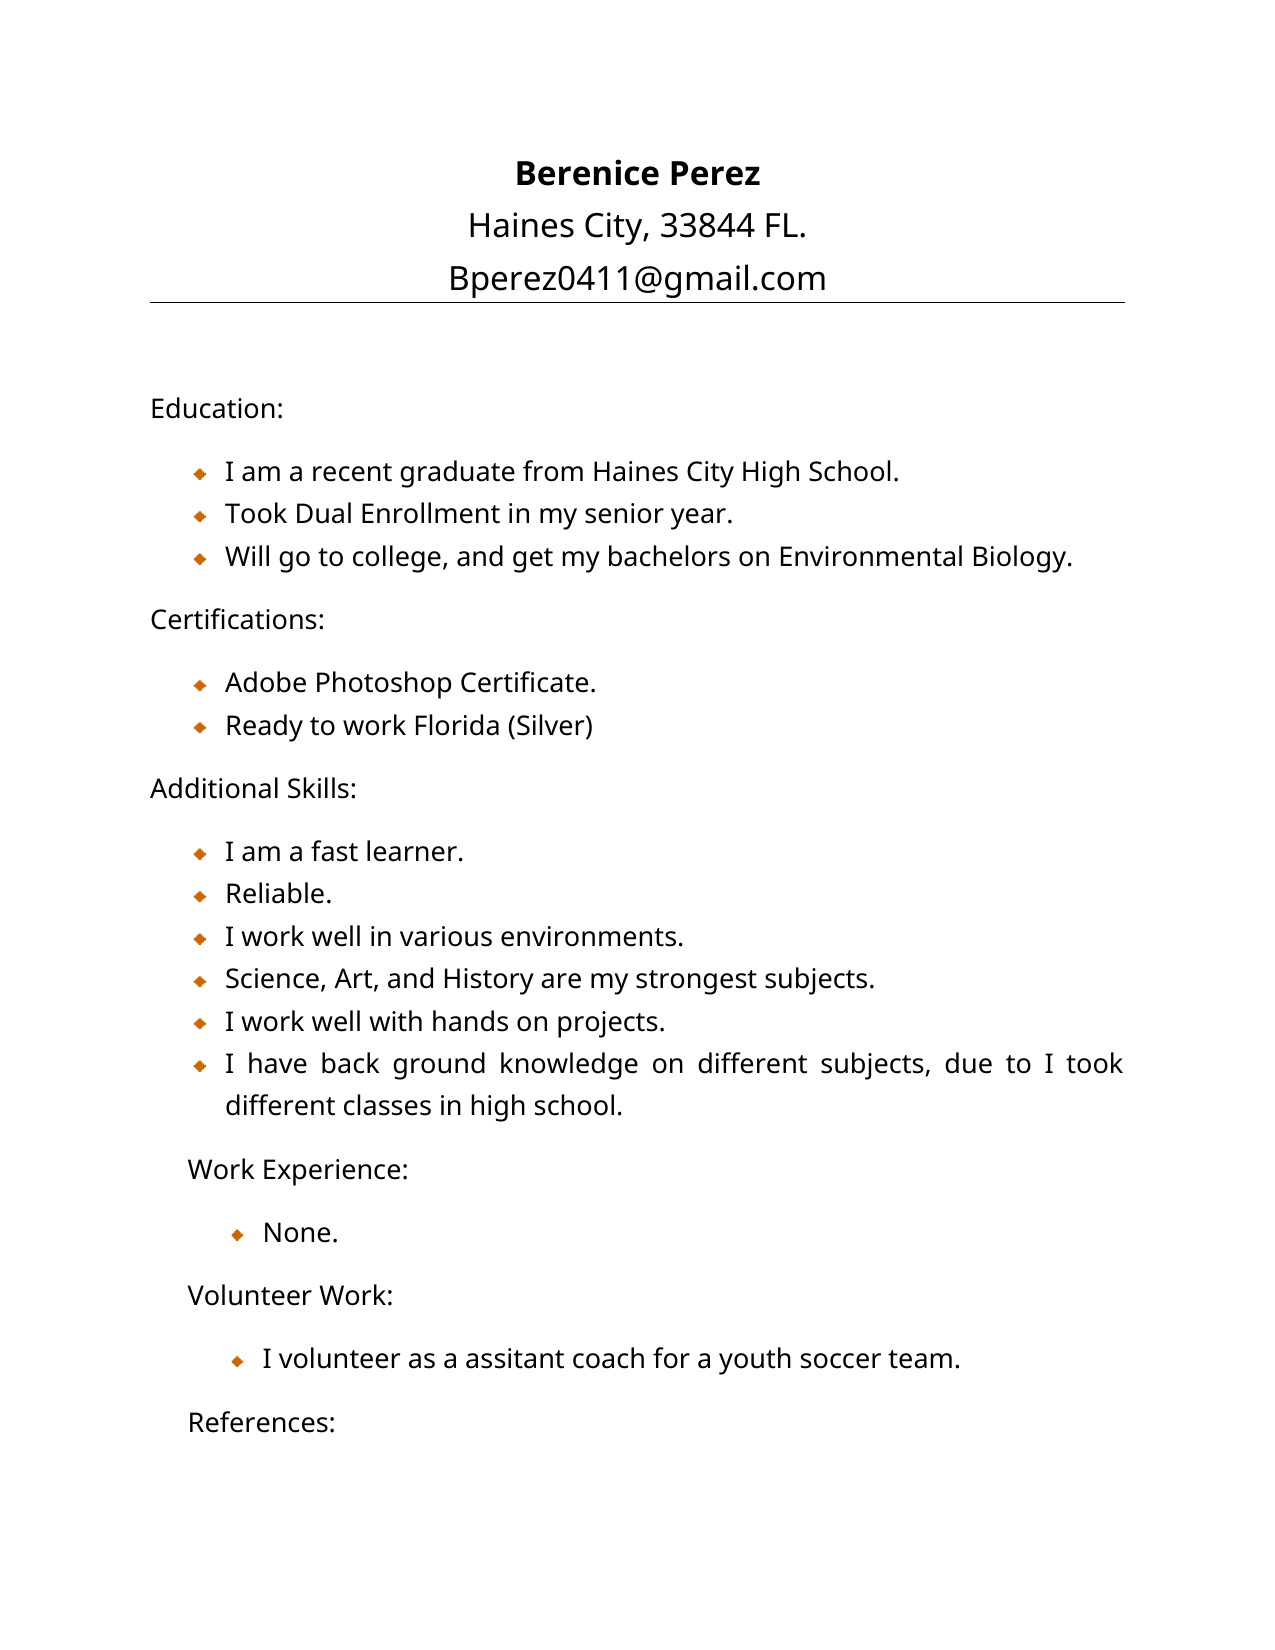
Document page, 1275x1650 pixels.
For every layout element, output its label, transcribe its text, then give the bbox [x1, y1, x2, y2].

list I work well with hands on projects. [187, 1002, 1125, 1039]
picture [226, 1225, 243, 1243]
picture [188, 929, 206, 947]
text Berenice Perez [150, 150, 1125, 195]
list I am a fast learner. [187, 832, 1125, 869]
list I volunteer as a assitant coach for a youth soccer team. [225, 1340, 1125, 1377]
picture [188, 549, 206, 567]
picture [188, 507, 206, 524]
picture [188, 464, 206, 482]
list Will go to college, and get my bachelors on Environmental Biology. [187, 537, 1125, 574]
list Took Dual Enrollment in my senior year. [187, 495, 1125, 532]
text Additional Skills: [150, 769, 1125, 806]
list None. [225, 1213, 1125, 1250]
picture [188, 718, 206, 735]
text Volunteer Work: [187, 1277, 1125, 1313]
picture [226, 1352, 243, 1369]
list I am a recent graduate from Haines City High School. [187, 452, 1125, 489]
list I have back ground knowledge on different subjects, due to I took different classes in high school. [187, 1044, 1125, 1124]
list Adobe Photoshop Certificate. [187, 664, 1125, 701]
picture [188, 844, 206, 862]
text Haines City, 33844 FL. [150, 202, 1125, 248]
picture [188, 887, 206, 904]
text Certifications: [150, 600, 1125, 637]
list Reliable. [187, 875, 1125, 912]
text References: [187, 1403, 1125, 1440]
picture [188, 972, 206, 989]
text Work Experience: [187, 1150, 1125, 1187]
text Bperez0411@gmail.com [150, 254, 1125, 302]
picture [188, 1056, 206, 1074]
list Ready to work Florida (Silver) [187, 706, 1125, 743]
list Science, Art, and History are my strongest subjects. [187, 960, 1125, 997]
list I work well in various environments. [187, 917, 1125, 954]
picture [188, 676, 206, 693]
text Education: [150, 389, 1125, 426]
picture [188, 1014, 206, 1031]
